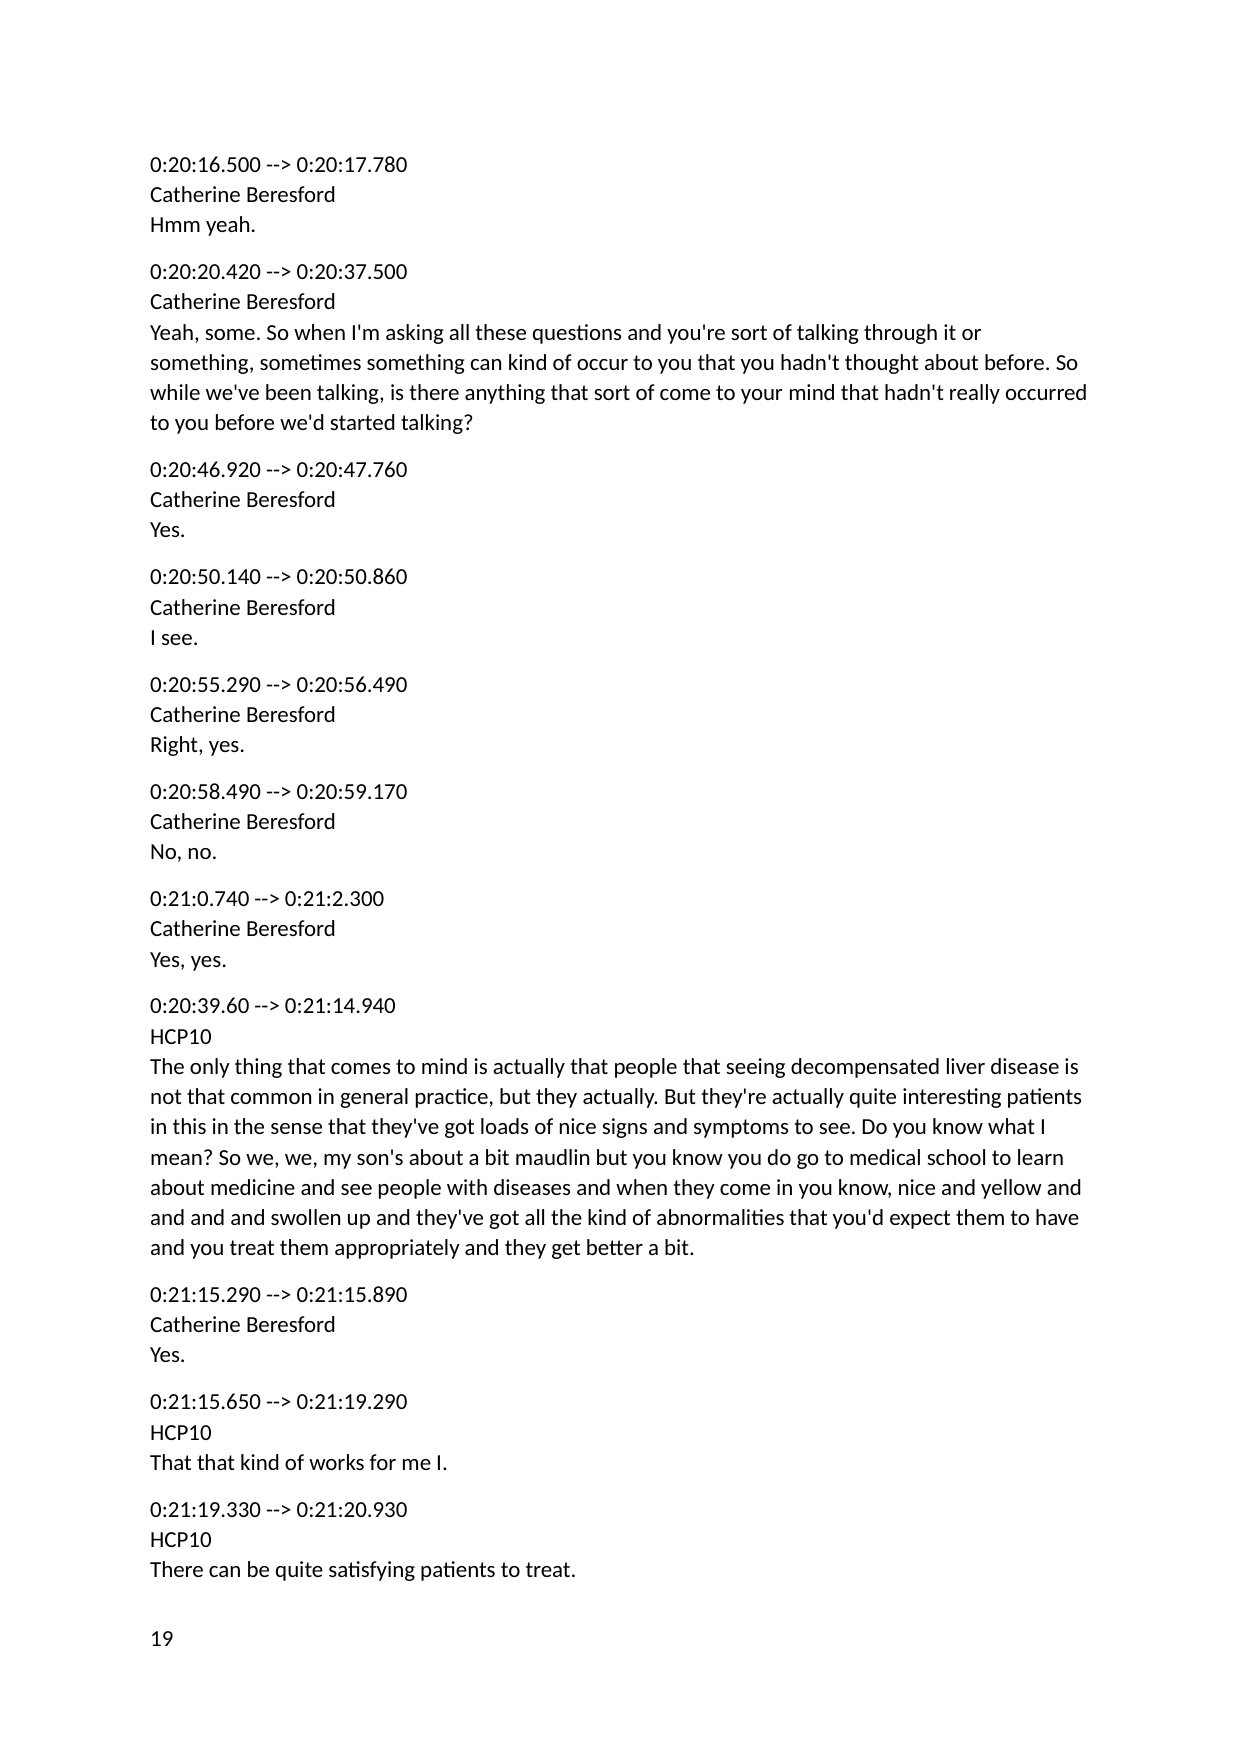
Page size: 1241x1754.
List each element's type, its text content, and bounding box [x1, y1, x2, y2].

text 0:20:16.500 --> 0:20:17.780 Catherine Beresford Hmm yeah. [150, 150, 1090, 238]
text 0:20:58.490 --> 0:20:59.170 Catherine Beresford No, no. [150, 777, 1090, 866]
text 0:21:15.290 --> 0:21:15.890 Catherine Beresford Yes. [150, 1280, 1090, 1369]
text 0:20:39.60 --> 0:21:14.940 HCP10 The only thing that comes to mind is actually that people that seeing decompensated liver disease is not that common in general practice, but they actually. But they're actually quite interesting patients in this in the sense that they've got loads of nice signs and symptoms to see. Do you know what I mean? So we, we, my son's about a bit maudlin but you know you do go to medical school to learn about medicine and see people with diseases and when they come in you know, nice and yellow and and and and swollen up and they've got all the kind of abnormalities that you'd expect them to have and you treat them appropriately and they get better a bit. [150, 992, 1090, 1261]
text 0:20:55.290 --> 0:20:56.490 Catherine Beresford Right, yes. [150, 670, 1090, 758]
text 0:20:50.140 --> 0:20:50.860 Catherine Beresford I see. [150, 562, 1090, 651]
text 0:21:0.740 --> 0:21:2.300 Catherine Beresford Yes, yes. [150, 884, 1090, 973]
text 0:21:19.330 --> 0:21:20.930 HCP10 There can be quite satisfying patients to treat. [150, 1495, 1090, 1583]
text 0:20:46.920 --> 0:20:47.760 Catherine Beresford Yes. [150, 455, 1090, 544]
text 0:20:20.420 --> 0:20:37.500 Catherine Beresford Yeah, some. So when I'm asking all these questions and you're sort of talking through it or something, sometimes something can kind of occur to you that you hadn't thought about before. So while we've been talking, is there anything that sort of come to your mind that hadn't really occurred to you before we'd started talking? [150, 257, 1090, 436]
text 0:21:15.650 --> 0:21:19.290 HCP10 That that kind of works for me I. [150, 1387, 1090, 1476]
